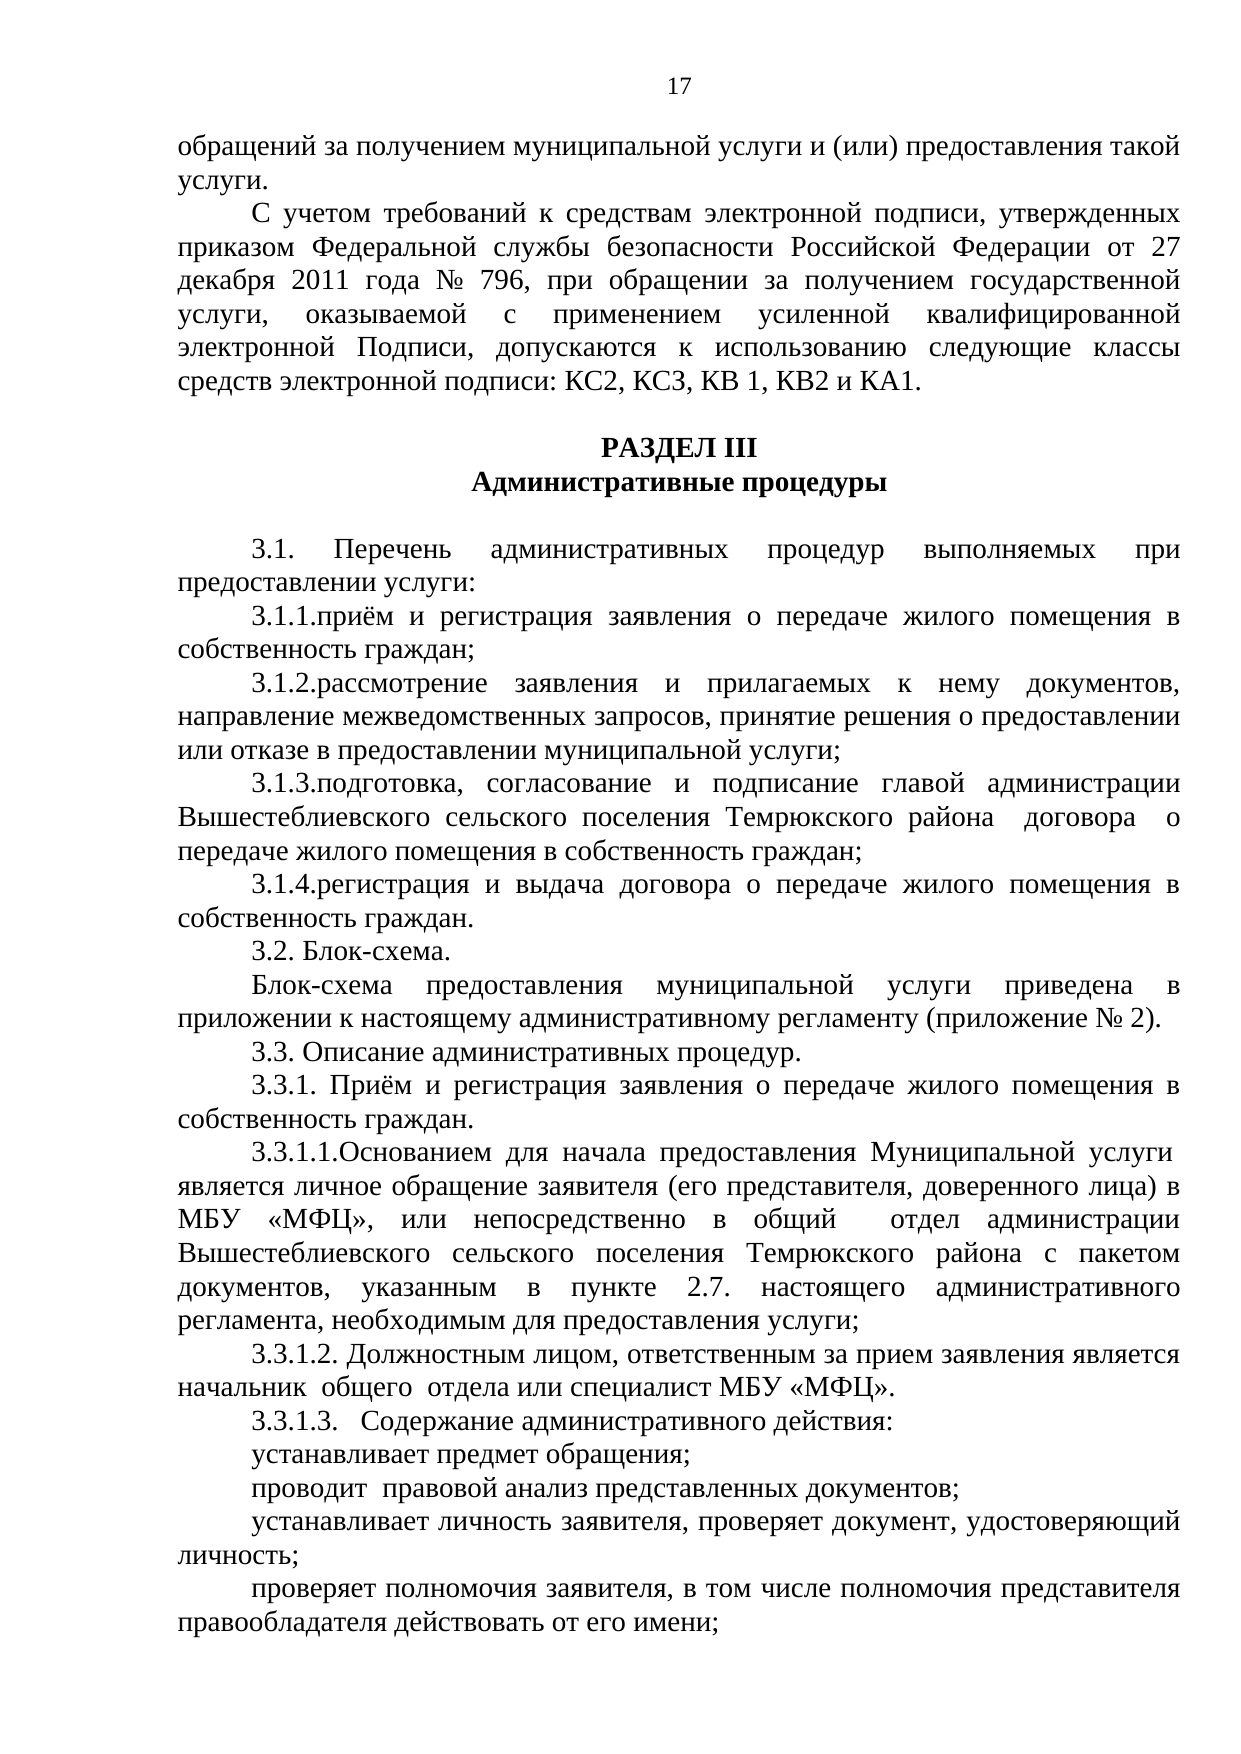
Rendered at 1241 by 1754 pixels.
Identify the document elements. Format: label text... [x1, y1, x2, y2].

text устанавливает личность заявителя, проверяет документ, удостоверяющий личность; [177, 1503, 1181, 1571]
text устанавливает предмет обращения; [177, 1436, 1181, 1470]
text 3.3. Описание административных процедур. [177, 1034, 1181, 1067]
text проверяет полномочия заявителя, в том числе полномочия представителя правообладателя действовать от его имени; [177, 1571, 1181, 1638]
text 3.1.1.приём и регистрация заявления о передаче жилого помещения в собственность граждан; [177, 598, 1181, 665]
text 3.2. Блок-схема. [177, 933, 1181, 967]
text 3.3.1. Приём и регистрация заявления о передаче жилого помещения в собственность граждан. [177, 1067, 1181, 1134]
text 3.3.1.3. Содержание административного действия: [177, 1403, 1181, 1436]
text 3.1. Перечень административных процедур выполняемых при предоставлении услуги: [177, 531, 1181, 598]
text 3.3.1.1.Основанием для начала предоставления Муниципальной услуги является личное обращение заявителя (его представителя, доверенного лица) в МБУ «МФЦ», или непосредственно в общий отдел администрации Вышестеблиевского сельского поселения Темрюкского района с пакетом документов, указанным в пункте 2.7. настоящего административного регламента, необходимым для предоставления услуги; [177, 1134, 1181, 1336]
text 3.3.1.2. Должностным лицом, ответственным за прием заявления является начальник общего отдела или специалист МБУ «МФЦ». [177, 1336, 1181, 1403]
text 3.1.2.рассмотрение заявления и прилагаемых к нему документов, направление межведомственных запросов, принятие решения о предоставлении или отказе в предоставлении муниципальной услуги; [177, 665, 1181, 766]
text 3.1.4.регистрация и выдача договора о передаче жилого помещения в собственность граждан. [177, 866, 1181, 933]
text Блок-схема предоставления муниципальной услуги приведена в приложении к настоящему административному регламенту (приложение № 2). [177, 967, 1181, 1034]
text С учетом требований к средствам электронной подписи, утвержденных приказом Федеральной службы безопасности Российской Федерации от 27 декабря 2011 года № 796, при обращении за получением государственной услуги, оказываемой с применением усиленной квалифицированной электронной Подписи, допускаются к использованию следующие классы средств электронной подписи: КС2, КСЗ, КВ 1, КВ2 и КА1. [177, 195, 1181, 397]
text 3.1.3.подготовка, согласование и подписание главой администрации Вышестеблиевского сельского поселения Темрюкского района договора о передаче жилого помещения в собственность граждан; [177, 766, 1181, 866]
text РАЗДЕЛ III [177, 430, 1181, 464]
text проводит правовой анализ представленных документов; [177, 1470, 1181, 1503]
text Административные процедуры [177, 464, 1181, 497]
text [177, 128, 1181, 195]
